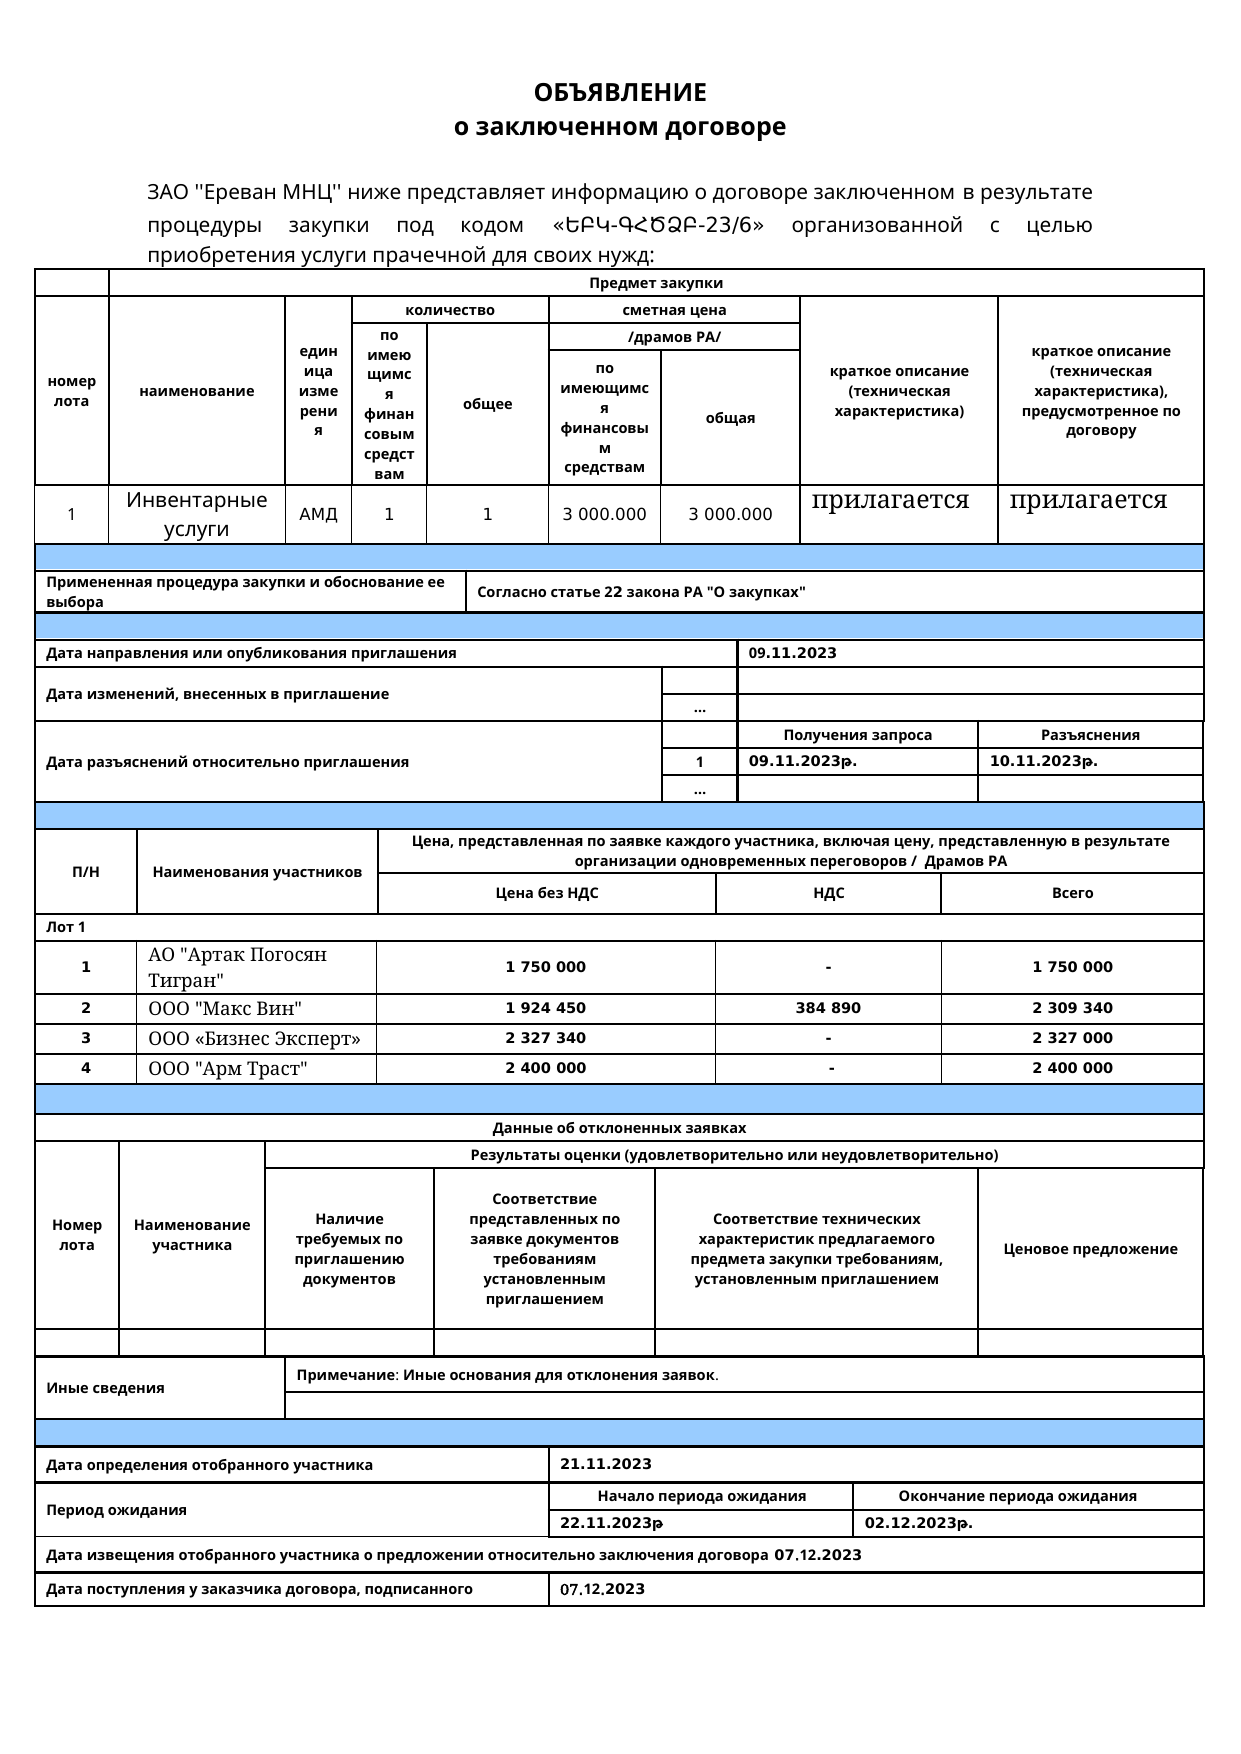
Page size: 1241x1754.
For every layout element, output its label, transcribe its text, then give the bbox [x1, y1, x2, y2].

table_cell 4 [36, 1055, 136, 1083]
table_cell [36, 1085, 1203, 1113]
table_cell [716, 1055, 941, 1083]
table_cell [266, 1330, 433, 1355]
table_cell сметная цена [550, 297, 799, 322]
table_cell ООО "Макс Вин" [137, 995, 376, 1023]
table_cell 1 [36, 942, 136, 993]
table_cell единица измерения [286, 297, 351, 483]
table_cell 1 750 000 [942, 942, 1203, 993]
table_cell ООО "Арм Траст" [137, 1055, 376, 1083]
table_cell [36, 1574, 548, 1605]
table_cell по имеющимся финансовым средствам [353, 324, 426, 483]
table_cell 02.12.2023թ. [854, 1511, 1203, 1536]
table_cell 2 400 000 [377, 1055, 715, 1083]
table_header Предмет закупки [110, 270, 1203, 295]
table_cell Цена без НДС [379, 874, 715, 913]
table_cell 07․12․2023 [550, 1574, 1203, 1605]
table_cell 2 [36, 995, 136, 1023]
table_cell [36, 545, 1203, 569]
table_cell /драмов РА/ [550, 324, 799, 349]
table_cell [663, 722, 736, 747]
table_cell по имеющимся финансовым средствам [550, 351, 660, 483]
table_cell Данные об отклоненных заявках [36, 1115, 1203, 1140]
table_cell Соответствие представленных по заявке документов требованиям установленным приглашением [435, 1169, 654, 1328]
table_cell Соответствие технических характеристик предлагаемого предмета закупки требованиям, установленным приглашением [656, 1169, 977, 1328]
table_cell ООО «Бизнес Эксперт» [137, 1025, 376, 1053]
table_cell Согласно статье 22 закона РА "О закупках" [467, 572, 1203, 611]
table_cell Инвентарные услуги [109, 486, 285, 542]
table_cell [435, 1330, 654, 1355]
table_cell П/Н [36, 830, 136, 913]
table_cell Дата извещения отобранного участника о предложении относительно заключения договора 07․12.2023 [36, 1537, 1203, 1571]
table_cell 22.11.2023թ [550, 1511, 852, 1536]
table_cell Получения запроса [739, 722, 977, 747]
table_cell Всего [942, 874, 1203, 913]
table_cell - [716, 1025, 941, 1053]
table_cell прилагается [999, 486, 1203, 542]
table_cell [286, 1393, 1203, 1418]
table_cell Дата разъяснений относительно приглашения [36, 722, 661, 801]
table_cell [979, 776, 1202, 801]
table_cell [739, 668, 1203, 693]
table_cell 09.11.2023թ. [739, 749, 977, 774]
table_cell краткое описание (техническая характеристика), предусмотренное по договору [999, 297, 1203, 483]
table_cell количество [353, 297, 548, 322]
table_cell АО "Артак Погосян Тигран" [137, 942, 376, 993]
text ЗАО ''Ереван МНЦ'' ниже представляет информацию о договоре заключенном в результате процедуры закупки под кодом «ԵԲԿ-ԳՀԾՁԲ-23/6» организованной с целью приобретения услуги прачечной для своих нужд: [147, 177, 1093, 268]
table_cell 2 400 000 [942, 1055, 1203, 1083]
table_cell [656, 1330, 977, 1355]
table_cell НДС [717, 874, 940, 913]
table_cell Наименования участников [138, 830, 377, 913]
table_header [36, 270, 108, 295]
table_cell 2 327 000 [942, 1025, 1203, 1053]
table_cell 3 000.000 [661, 486, 799, 542]
table_cell АМД [286, 486, 351, 542]
table_cell 1 [35, 486, 108, 542]
table_cell 2 327 340 [377, 1025, 715, 1053]
table_cell 09.11.2023 [739, 641, 1203, 666]
table_cell Наименование участника [120, 1142, 264, 1328]
table_cell Иные сведения [36, 1358, 284, 1418]
table_cell 1 [663, 749, 736, 774]
table_cell 1 [352, 486, 426, 542]
table_cell общее [428, 324, 548, 483]
table_cell … [663, 776, 736, 801]
table_cell [36, 1420, 1203, 1445]
table_cell Результаты оценки (удовлетворительно или неудовлетворительно) [266, 1142, 1203, 1167]
table_cell 1 [427, 486, 548, 542]
table_cell Примененная процедура закупки и обоснование ее выбора [36, 572, 465, 611]
table_cell [120, 1330, 264, 1355]
table_cell Период ожидания [36, 1484, 548, 1536]
table_cell 10.11.2023թ. [979, 749, 1202, 774]
table_cell 3 000.000 [549, 486, 660, 542]
table_cell Номер лота [36, 1142, 118, 1328]
table_cell Разъяснения [979, 722, 1202, 747]
table_cell Лот 1 [36, 915, 1203, 940]
table_cell [36, 803, 1203, 828]
table_cell [739, 776, 977, 801]
table_cell 2 309 340 [942, 995, 1203, 1023]
table_cell Дата изменений, внесенных в приглашение [36, 668, 661, 720]
table_cell Наличие требуемых по приглашению документов [266, 1169, 433, 1328]
table_cell Начало периода ожидания [550, 1484, 852, 1508]
text ОБЪЯВЛЕНИЕ [147, 75, 1093, 109]
table_cell Дата определения отобранного участника [36, 1448, 548, 1481]
table_cell общая [662, 351, 799, 483]
table_cell наименование [110, 297, 284, 483]
table_cell Примечание: Иные основания для отклонения заявок. [286, 1358, 1203, 1391]
table_cell 384 890 [716, 995, 941, 1023]
table_cell номер лота [36, 297, 108, 483]
table_cell [979, 1330, 1202, 1355]
table_cell Цена, представленная по заявке каждого участника, включая цену, представленную в результате организации одновременных переговоров / Драмов РА [379, 830, 1203, 872]
table_cell [36, 614, 1203, 638]
table_cell краткое описание (техническая характеристика) [801, 297, 997, 483]
table_cell Ценовое предложение [979, 1169, 1202, 1328]
table_cell [739, 695, 1203, 720]
text о заключенном договоре [147, 109, 1093, 143]
table_cell - [716, 942, 941, 993]
table_cell [36, 1330, 118, 1355]
table_cell Дата направления или опубликования приглашения [36, 641, 736, 666]
table_cell 1 924 450 [377, 995, 715, 1023]
table_cell прилагается [801, 486, 997, 542]
table_cell 3 [36, 1025, 136, 1053]
table_cell 21.11.2023 [550, 1448, 1203, 1481]
table_cell Окончание периода ожидания [854, 1484, 1203, 1508]
table_cell 1 750 000 [377, 942, 715, 993]
table_cell [663, 668, 736, 693]
table_cell … [663, 695, 736, 720]
